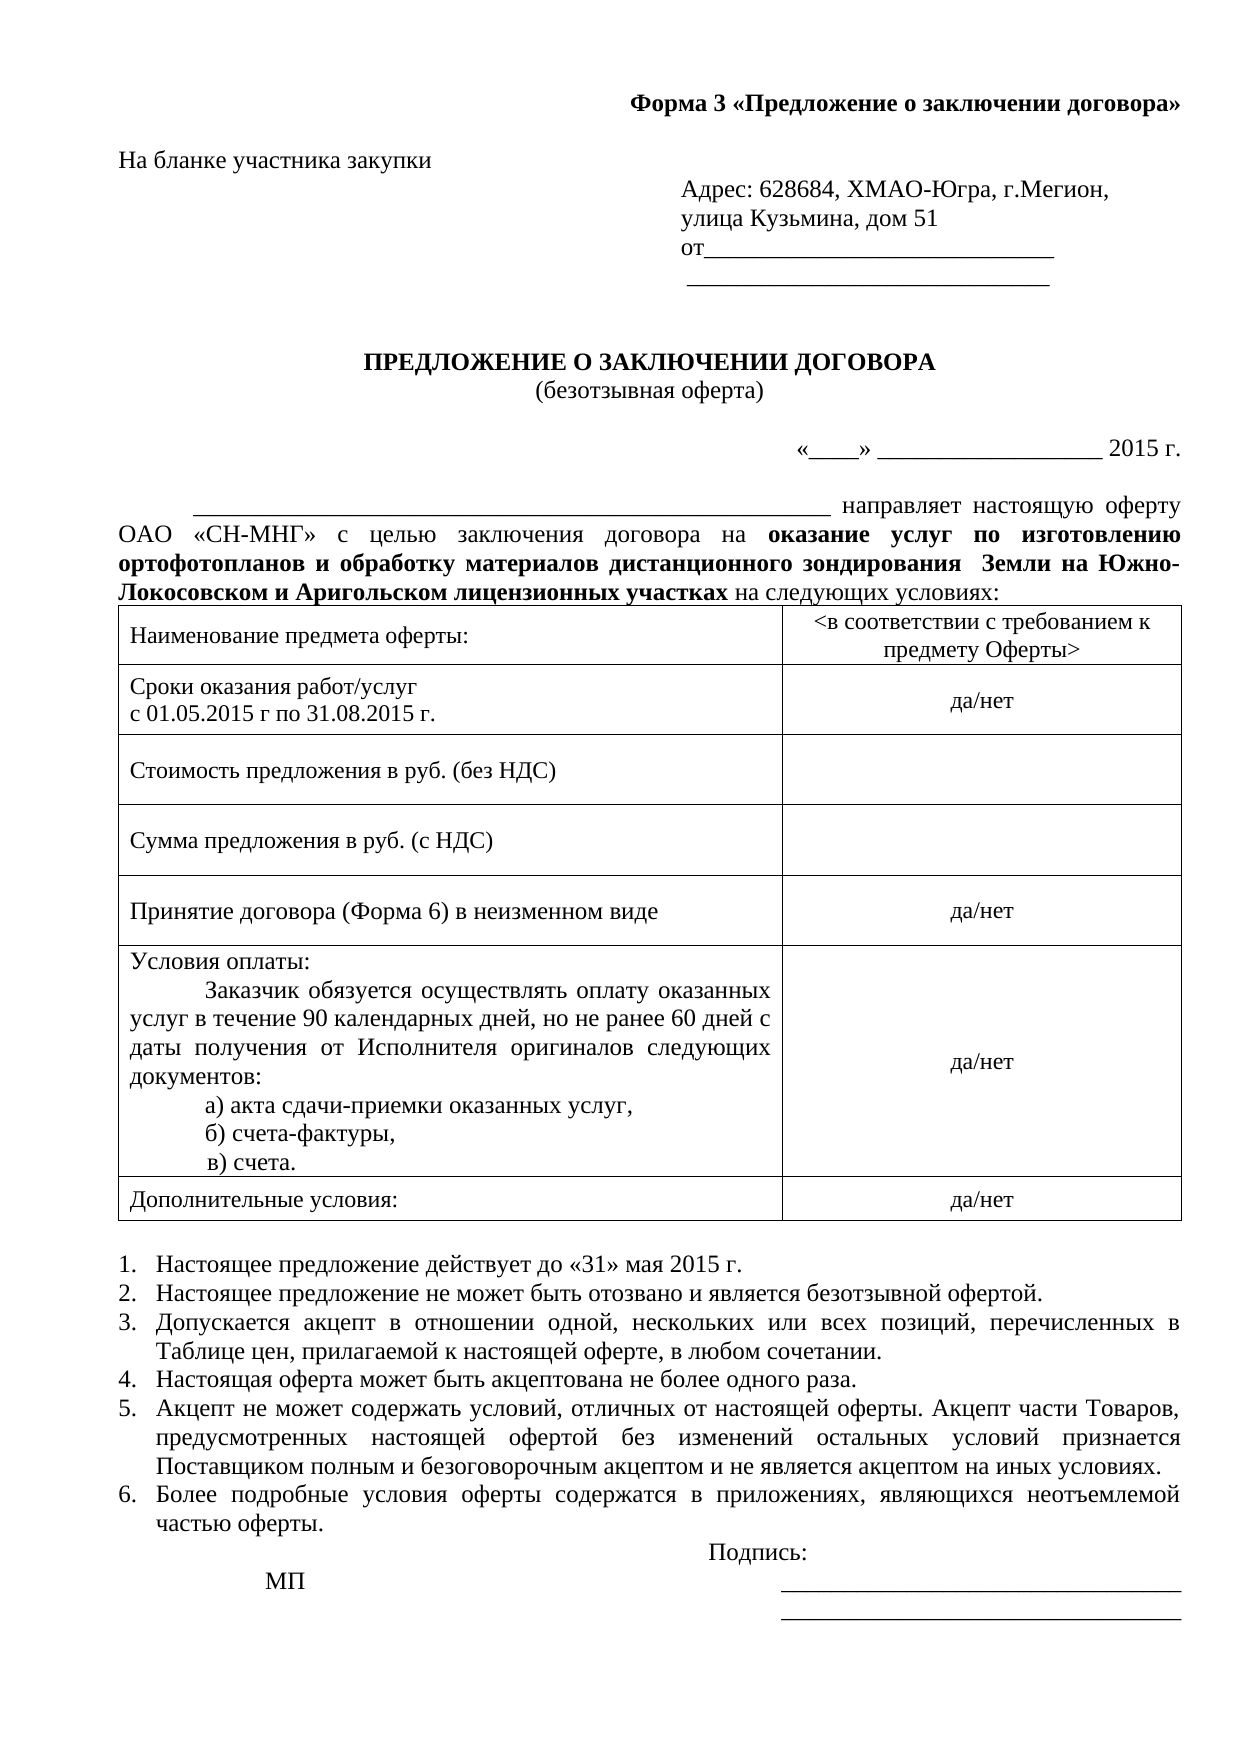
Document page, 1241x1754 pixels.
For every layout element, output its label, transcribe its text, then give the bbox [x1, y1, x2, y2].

text «____» __________________ 2015 г. [118, 433, 1181, 462]
text Форма 3 «Предложение о заключении договора» [118, 88, 1181, 117]
text ПРЕДЛОЖЕНИЕ О ЗАКЛЮЧЕНИИ ДОГОВОРА [118, 347, 1181, 375]
table_cell да/нет [783, 1177, 1181, 1220]
list Более подробные условия оферты содержатся в приложениях, являющихся неотъемлемой частью оферты. [118, 1479, 1181, 1537]
text улица Кузьмина, дом 51 [681, 203, 1181, 232]
table_header Наименование предмета оферты: [119, 606, 782, 664]
table_cell Условия оплаты: Заказчик обязуется осуществлять оплату оказанных услуг в течение 90 календарных дней, но не ранее 60 дней с даты получения от Исполнителя оригиналов следующих документов: а) акта сдачи-приемки оказанных услуг, б) счета-фактуры, в) счета. [119, 946, 782, 1176]
text (безотзывная оферта) [118, 375, 1181, 404]
text Адрес: 628684, ХМАО-Югра, г.Мегион, [681, 174, 1181, 203]
table_cell да/нет [783, 876, 1181, 945]
table_cell [783, 735, 1181, 804]
text ___________________________________________________ направляет настоящую оферту ОАО «СН-МНГ» с целью заключения договора на оказание услуг по изготовлению ортофотопланов и обработку материалов дистанционного зондирования Земли на Южно-Локосовском и Аригольском лицензионных участках на следующих условиях: [118, 490, 1181, 605]
text На бланке участника закупки [118, 145, 1181, 174]
list Настоящая оферта может быть акцептована не более одного раза. [118, 1364, 1181, 1393]
list Настоящее предложение не может быть отозвано и является безотзывной офертой. [118, 1278, 1181, 1307]
table_cell да/нет [783, 946, 1181, 1176]
table_cell Сумма предложения в руб. (с НДС) [119, 805, 782, 875]
text ________________________________ [118, 1594, 1181, 1623]
table_header <в соответствии с требованием к предмету Оферты> [783, 606, 1181, 664]
table_cell да/нет [783, 665, 1181, 734]
table_cell Принятие договора (Форма 6) в неизменном виде [119, 876, 782, 945]
table_cell Дополнительные условия: [119, 1177, 782, 1220]
table_cell Сроки оказания работ/услуг с 01.05.2015 г по 31.08.2015 г. [119, 665, 782, 734]
list Допускается акцепт в отношении одной, нескольких или всех позиций, перечисленных в Таблице цен, прилагаемой к настоящей оферте, в любом сочетании. [118, 1307, 1181, 1364]
text от____________________________ _____________________________ [681, 232, 1181, 289]
text МП ________________________________ [118, 1566, 1181, 1594]
text Подпись: [118, 1537, 1181, 1566]
list Акцепт не может содержать условий, отличных от настоящей оферты. Акцепт части Товаров, предусмотренных настоящей офертой без изменений остальных условий признается Поставщиком полным и безоговорочным акцептом и не является акцептом на иных условиях. [118, 1393, 1181, 1479]
table_cell Стоимость предложения в руб. (без НДС) [119, 735, 782, 804]
table_cell [783, 805, 1181, 875]
list Настоящее предложение действует до «31» мая 2015 г. [118, 1249, 1181, 1278]
